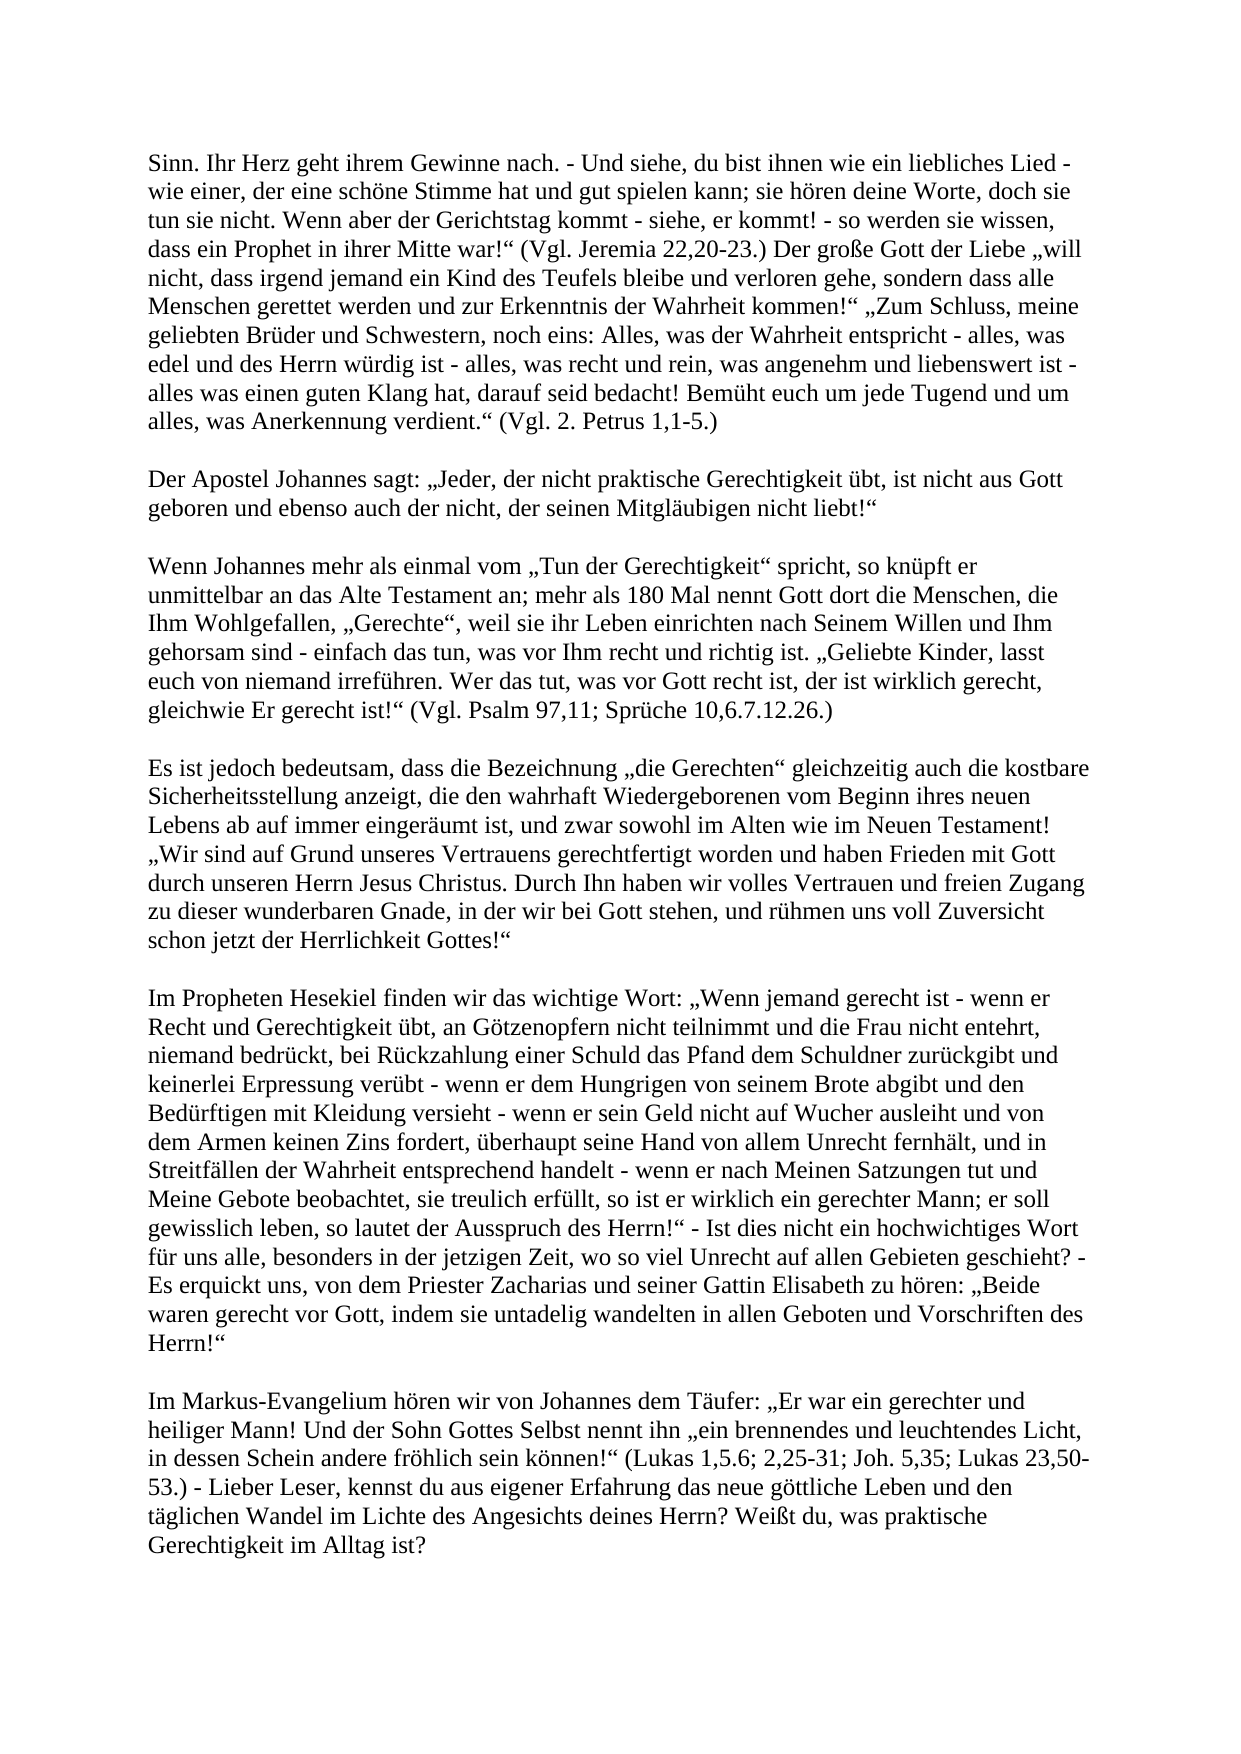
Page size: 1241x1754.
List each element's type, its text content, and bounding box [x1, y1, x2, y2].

text Wenn Johannes mehr als einmal vom „Tun der Gerechtigkeit“ spricht, so knüpft er unmittelbar an das Alte Testament an; mehr als 180 Mal nennt Gott dort die Menschen, die Ihm Wohlgefallen, „Gerechte“, weil sie ihr Leben einrichten nach Seinem Willen und Ihm gehorsam sind - einfach das tun, was vor Ihm recht und richtig ist. „Geliebte Kinder, lasst euch von niemand irreführen. Wer das tut, was vor Gott recht ist, der ist wirklich gerecht, gleichwie Er gerecht ist!“ (Vgl. Psalm 97,11; Sprüche 10,6.7.12.26.) [148, 637, 1093, 810]
text Der Apostel Johannes sagt: „Jeder, der nicht praktische Gerechtigkeit übt, ist nicht aus Gott geboren und ebenso auch der nicht, der seinen Mitgläubigen nicht liebt!“ [148, 551, 1093, 608]
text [148, 1472, 1093, 1587]
text Es ist jedoch bedeutsam, dass die Bezeichnung „die Gerechten“ gleichzeitig auch die kostbare Sicherheitsstellung anzeigt, die den wahrhaft Wiedergeborenen vom Beginn ihres neuen Lebens ab auf immer eingeräumt ist, und zwar sowohl im Alten wie im Neuen Testament! „Wir sind auf Grund unseres Vertrauens gerechtfertigt worden und haben Frieden mit Gott durch unseren Herrn Jesus Christus. Durch Ihn haben wir volles Vertrauen und freien Zugang zu dieser wunderbaren Gnade, in der wir bei Gott stehen, und rühmen uns voll Zuversicht schon jetzt der Herrlichkeit Gottes!“ [148, 839, 1093, 1040]
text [148, 148, 1093, 521]
text Im Propheten Hesekiel finden wir das wichtige Wort: „Wenn jemand gerecht ist - wenn er Recht und Gerechtigkeit übt, an Götzenopfern nicht teilnimmt und die Frau nicht entehrt, niemand bedrückt, bei Rückzahlung einer Schuld das Pfand dem Schuldner zurückgibt und keinerlei Erpressung verübt - wenn er dem Hungrigen von seinem Brote abgibt und den Bedürftigen mit Kleidung versieht - wenn er sein Geld nicht auf Wucher ausleiht und von dem Armen keinen Zins fordert, überhaupt seine Hand von allem Unrecht fernhält, und in Streitfällen der Wahrheit entsprechend handelt - wenn er nach Meinen Satzungen tut und Meine Gebote beobachtet, sie treulich erfüllt, so ist er wirklich ein gerechter Mann; er soll gewisslich leben, so lautet der Ausspruch des Herrn!“ - Ist dies nicht ein hochwichtiges Wort für uns alle, besonders in der jetzigen Zeit, wo so viel Unrecht auf allen Gebieten geschieht? - Es erquickt uns, von dem Priester Zacharias und seiner Gattin Elisabeth zu hören: „Beide waren gerecht vor Gott, indem sie untadelig wandelten in allen Geboten und Vorschriften des Herrn!“ [148, 1069, 1093, 1443]
